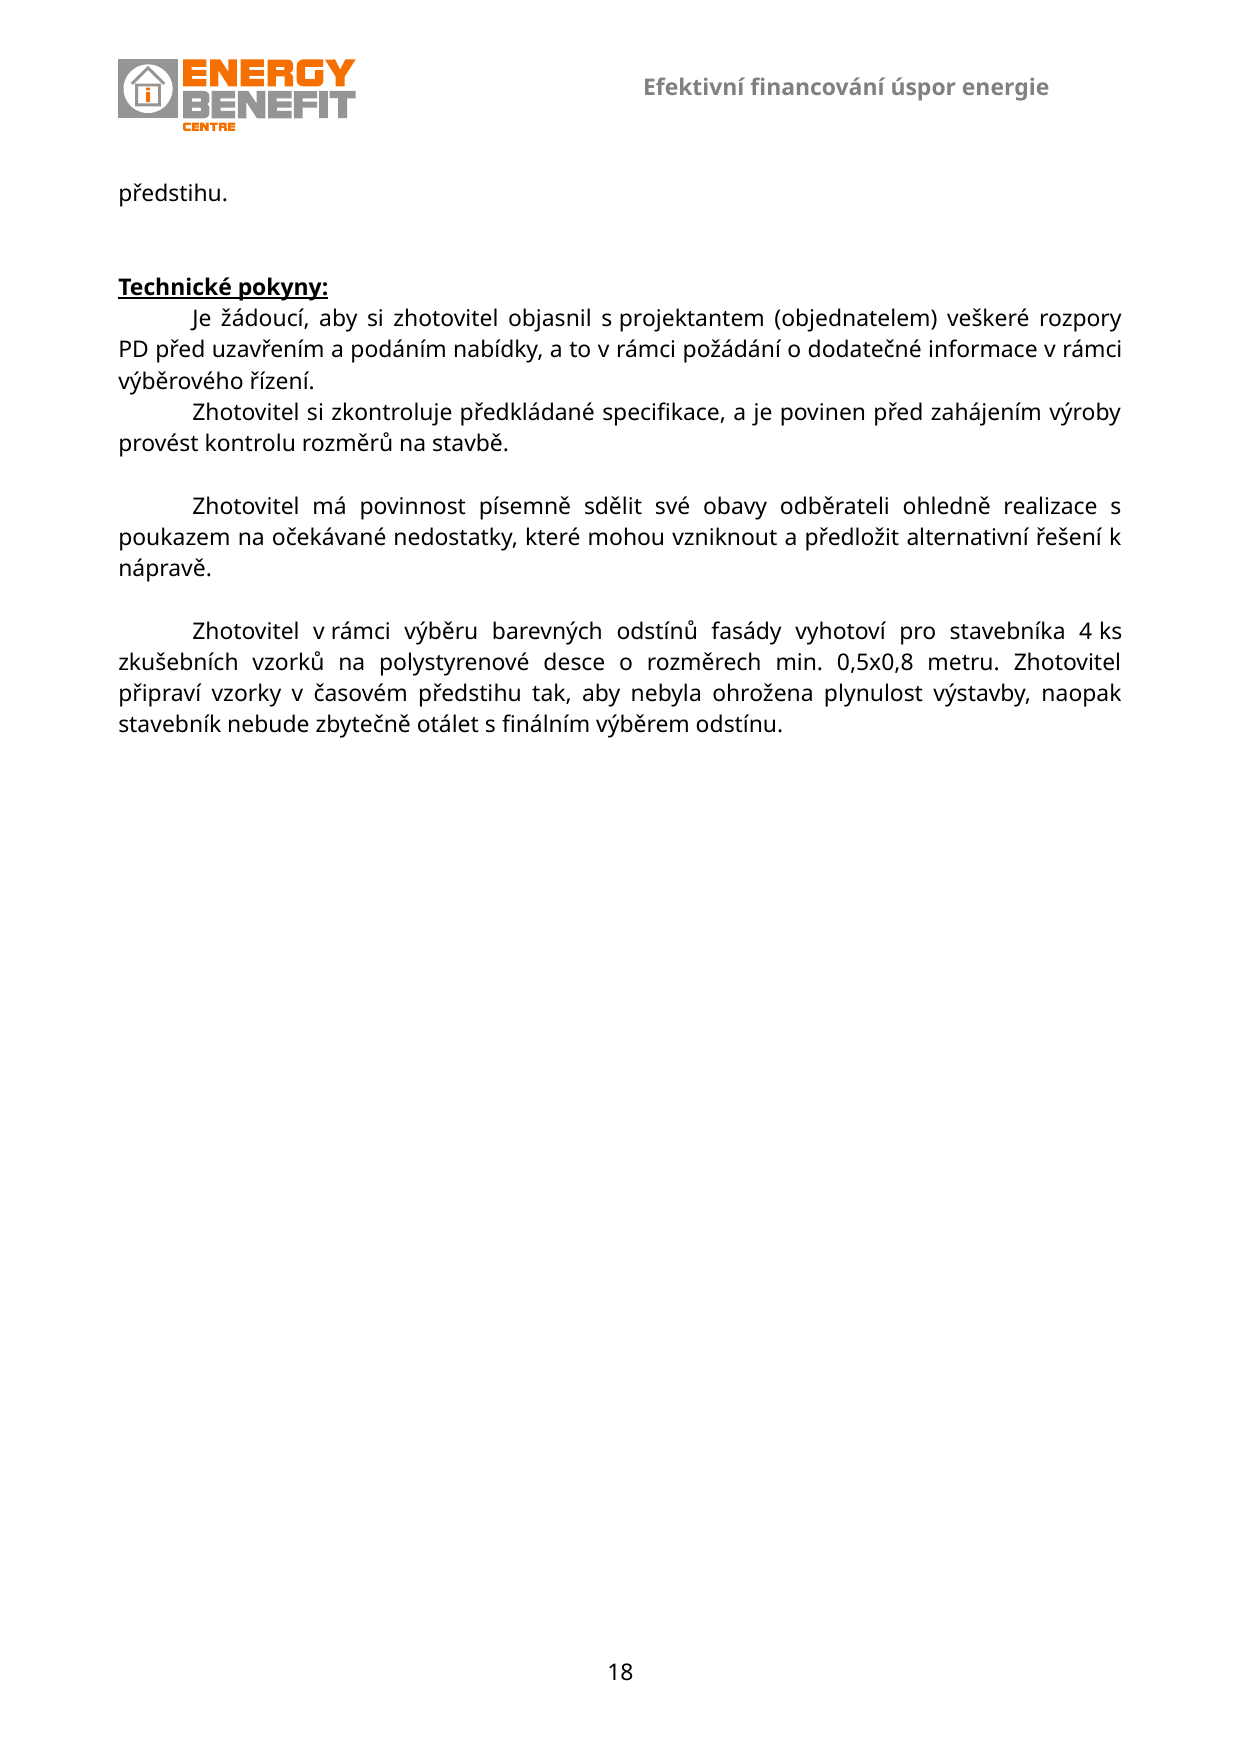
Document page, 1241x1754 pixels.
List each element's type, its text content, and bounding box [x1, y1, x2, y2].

text Je žádoucí, aby si zhotovitel objasnil s projektantem (objednatelem) veškeré rozpory PD před uzavřením a podáním nabídky, a to v rámci požádání o dodatečné informace v rámci výběrového řízení. [118, 302, 1122, 396]
text Technické pokyny: [118, 271, 1122, 302]
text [118, 177, 1122, 208]
text Zhotovitel v rámci výběru barevných odstínů fasády vyhotoví pro stavebníka 4 ks zkušebních vzorků na polystyrenové desce o rozměrech min. 0,5x0,8 metru. Zhotovitel připraví vzorky v časovém předstihu tak, aby nebyla ohrožena plynulost výstavby, naopak stavebník nebude zbytečně otálet s finálním výběrem odstínu. [118, 615, 1122, 740]
text Zhotovitel si zkontroluje předkládané specifikace, a je povinen před zahájením výroby provést kontrolu rozměrů na stavbě. [118, 396, 1122, 458]
text Zhotovitel má povinnost písemně sdělit své obavy odběrateli ohledně realizace s poukazem na očekávané nedostatky, které mohou vzniknout a předložit alternativní řešení k nápravě. [118, 490, 1122, 583]
